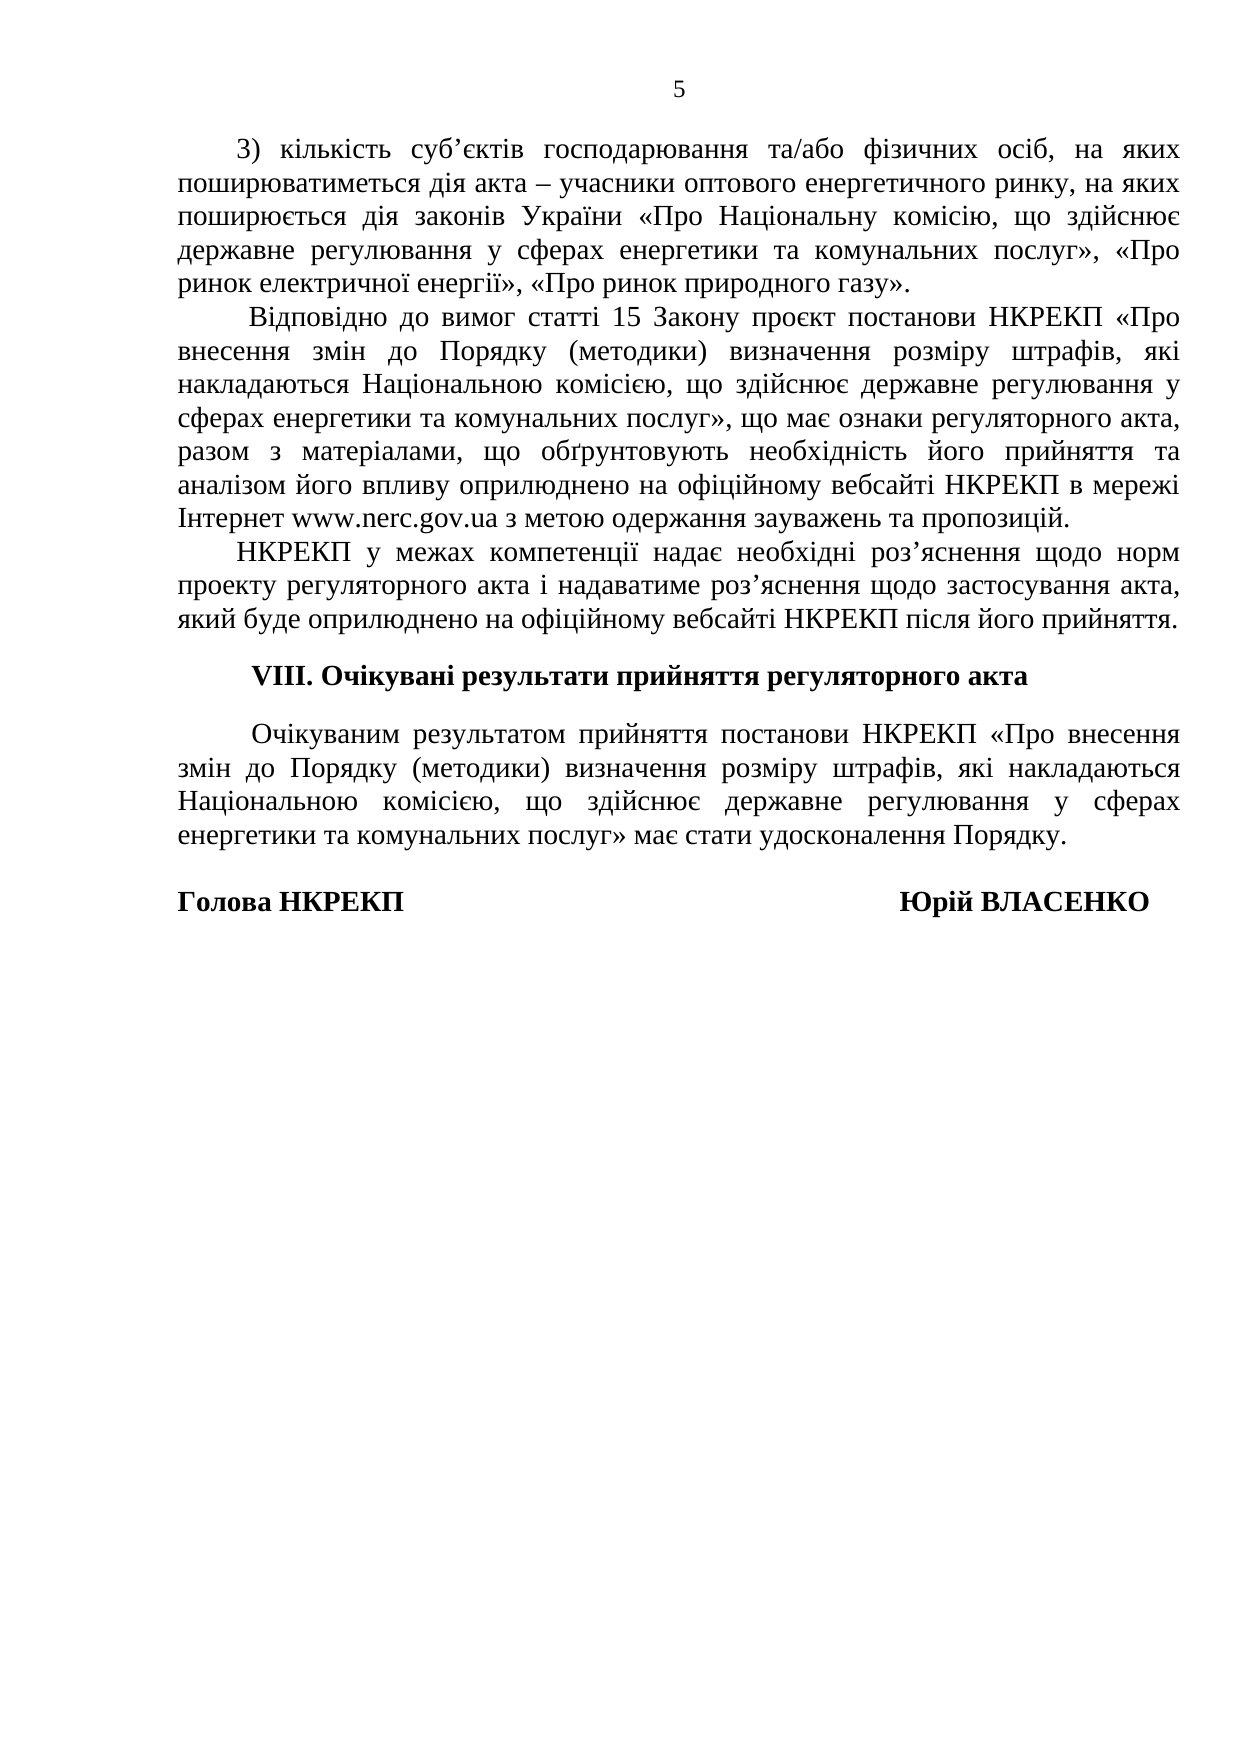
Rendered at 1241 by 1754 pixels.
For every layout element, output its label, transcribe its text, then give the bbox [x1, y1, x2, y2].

text НКРЕКП у межах компетенції надає необхідні роз’яснення щодо норм проекту регуляторного акта і надаватиме роз’яснення щодо застосування акта, який буде оприлюднено на офіційному вебсайті НКРЕКП після його прийняття. [177, 534, 1181, 634]
text Очікуваним результатом прийняття постанови НКРЕКП «Про внесення змін до Порядку (методики) визначення розміру штрафів, які накладаються Національною комісією, що здійснює державне регулювання у сферах енергетики та комунальних послуг» має стати удосконалення Порядку. [177, 716, 1181, 850]
text Відповідно до вимог статті 15 Закону проєкт постанови НКРЕКП «Про внесення змін до Порядку (методики) визначення розміру штрафів, які накладаються Національною комісією, що здійснює державне регулювання у сферах енергетики та комунальних послуг», що має ознаки регуляторного акта, разом з матеріалами, що обґрунтовують необхідність його прийняття та аналізом його впливу оприлюднено на офіційному вебсайті НКРЕКП в мережі Інтернет www.nerc.gov.ua з метою одержання зауважень та пропозицій. [177, 299, 1181, 534]
text VIII. Очікувані результати прийняття регуляторного акта [177, 658, 1181, 692]
text 3) кількість суб’єктів господарювання та/або фізичних осіб, на яких поширюватиметься дія акта – учасники оптового енергетичного ринку, на яких поширюється дія законів України «Про Національну комісію, що здійснює державне регулювання у сферах енергетики та комунальних послуг», «Про ринок електричної енергії», «Про ринок природного газу». [177, 131, 1181, 299]
text Голова НКРЕКП Юрій ВЛАСЕНКО [177, 884, 1166, 917]
